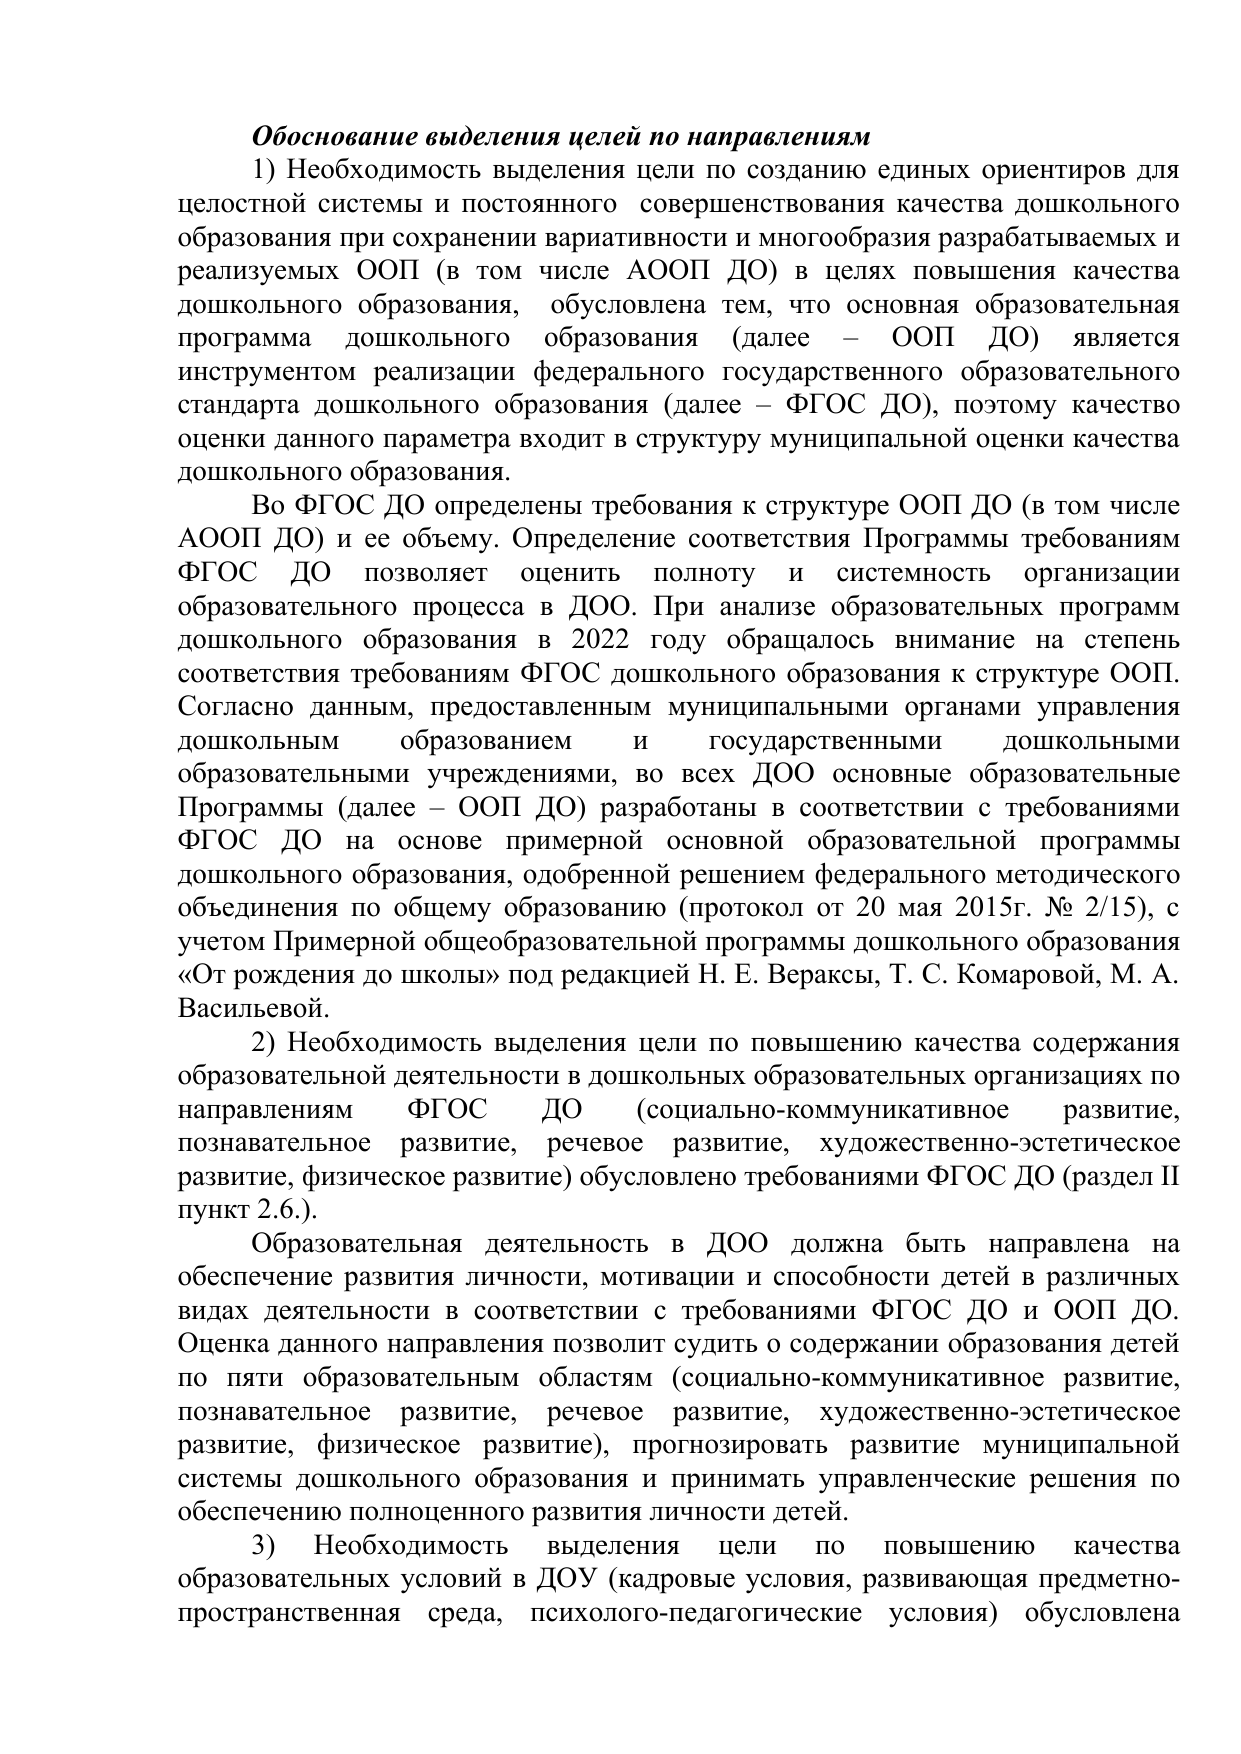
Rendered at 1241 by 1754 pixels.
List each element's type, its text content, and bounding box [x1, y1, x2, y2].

text 2) Необходимость выделения цели по повышению качества содержания образовательной деятельности в дошкольных образовательных организациях по направлениям ФГОС ДО (социально-коммуникативное развитие, познавательное развитие, речевое развитие, художественно-эстетическое развитие, физическое развитие) обусловлено требованиями ФГОС ДО (раздел II пункт 2.6.). [177, 1024, 1181, 1225]
text Обоснование выделения целей по направлениям [177, 118, 1181, 152]
text 1) Необходимость выделения цели по созданию единых ориентиров для целостной системы и постоянного совершенствования качества дошкольного образования при сохранении вариативности и многообразия разрабатываемых и реализуемых ООП (в том числе АООП ДО) в целях повышения качества дошкольного образования, обусловлена тем, что основная образовательная программа дошкольного образования (далее – ООП ДО) является инструментом реализации федерального государственного образовательного стандарта дошкольного образования (далее – ФГОС ДО), поэтому качество оценки данного параметра входит в структуру муниципальной оценки качества дошкольного образования. [177, 152, 1181, 487]
text Во ФГОС ДО определены требования к структуре ООП ДО (в том числе АООП ДО) и ее объему. Определение соответствия Программы требованиям ФГОС ДО позволяет оценить полноту и системность организации образовательного процесса в ДОО. При анализе образовательных программ дошкольного образования в 2022 году обращалось внимание на степень соответствия требованиям ФГОС дошкольного образования к структуре ООП. Согласно данным, предоставленным муниципальными органами управления дошкольным образованием и государственными дошкольными образовательными учреждениями, во всех ДОО основные образовательные Программы (далее – ООП ДО) разработаны в соответствии с требованиями ФГОС ДО на основе примерной основной образовательной программы дошкольного образования, одобренной решением федерального методического объединения по общему образованию (протокол от 20 мая 2015г. № 2/15), с учетом Примерной общеобразовательной программы дошкольного образования «От рождения до школы» под редакцией Н. Е. Вераксы, Т. С. Комаровой, М. А. Васильевой. [177, 487, 1181, 1024]
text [177, 1527, 1181, 1627]
text Образовательная деятельность в ДОО должна быть направлена на обеспечение развития личности, мотивации и способности детей в различных видах деятельности в соответствии с требованиями ФГОС ДО и ООП ДО. Оценка данного направления позволит судить о содержании образования детей по пяти образовательным областям (социально-коммуникативное развитие, познавательное развитие, речевое развитие, художественно-эстетическое развитие, физическое развитие), прогнозировать развитие муниципальной системы дошкольного образования и принимать управленческие решения по обеспечению полноценного развития личности детей. [177, 1225, 1181, 1527]
